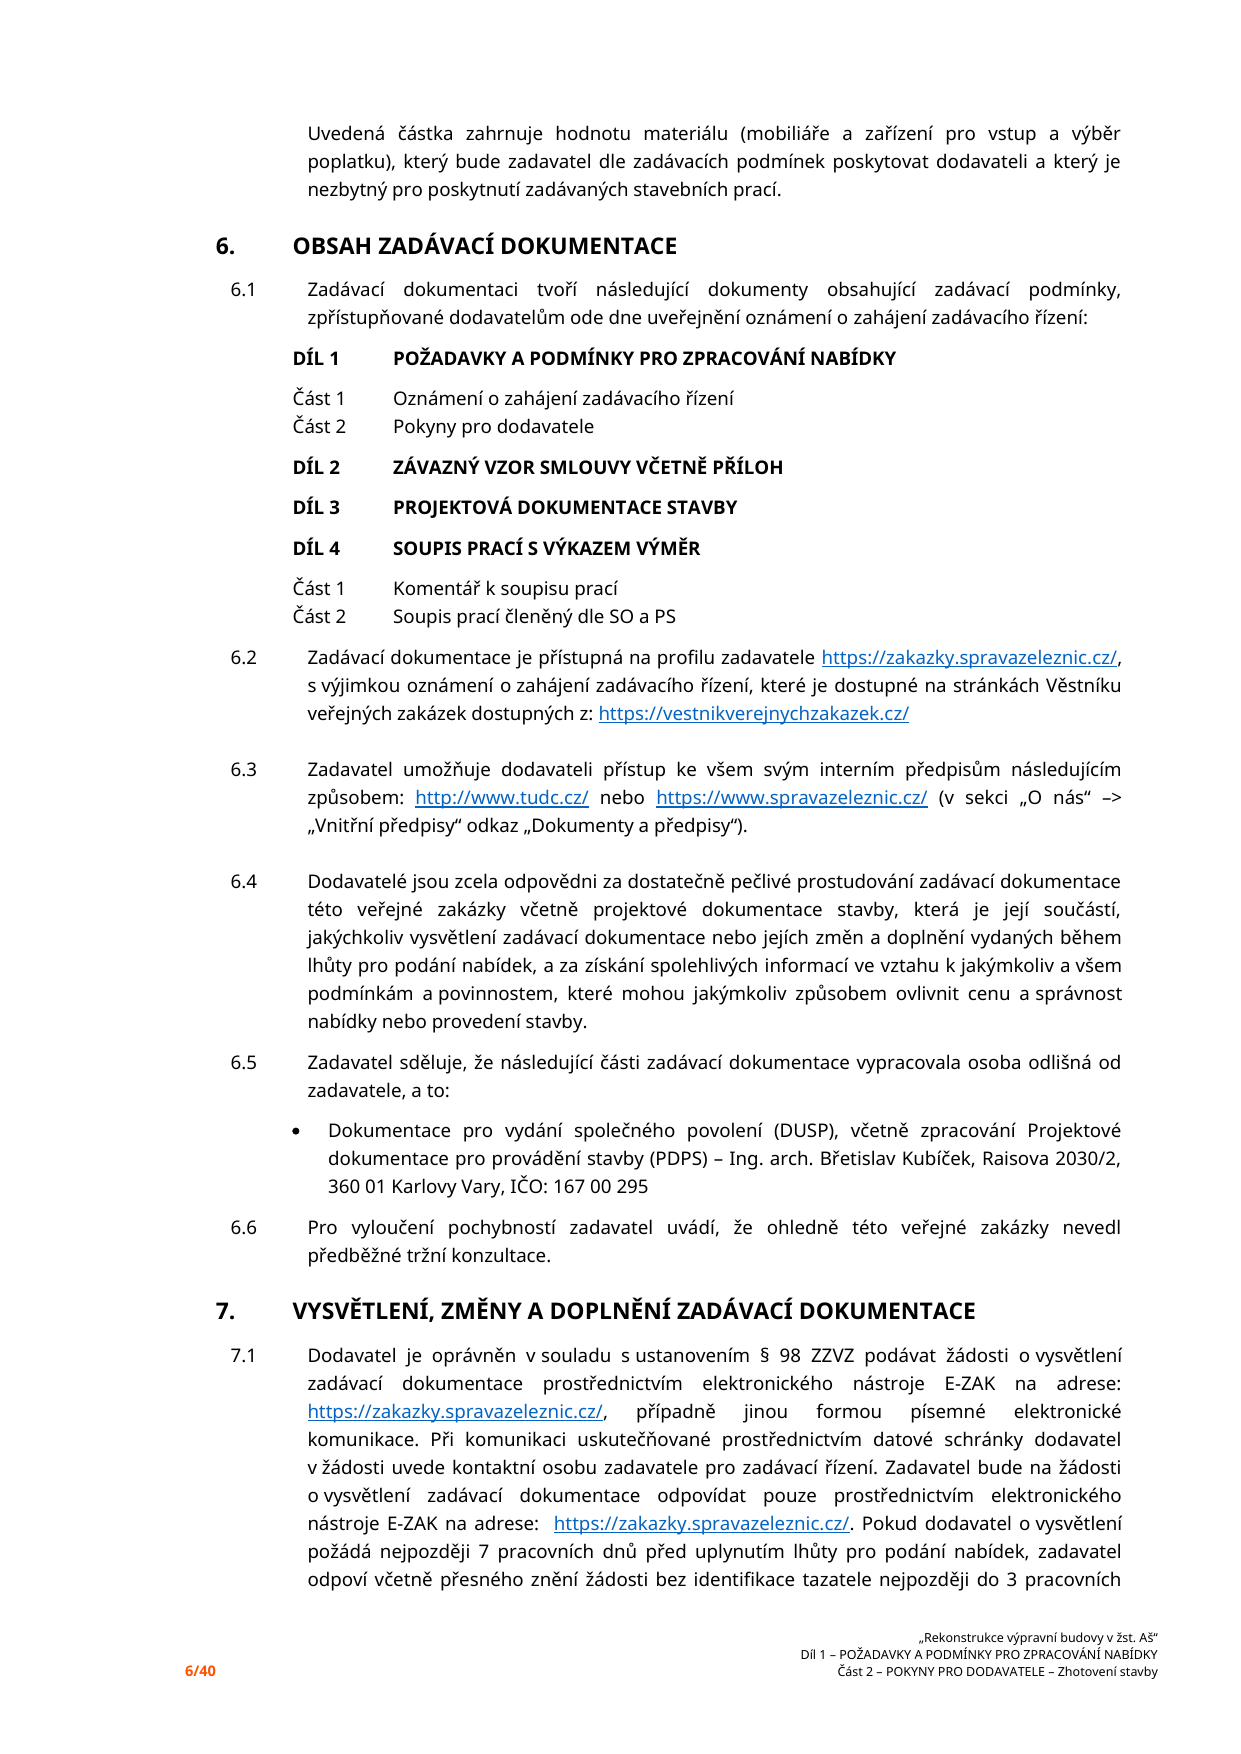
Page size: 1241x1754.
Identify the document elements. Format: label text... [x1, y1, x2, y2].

text Pro vyloučení pochybností zadavatel uvádí, že ohledně této veřejné zakázky nevedl předběžné tržní konzultace. [230, 1214, 1122, 1268]
text Zadavatel umožňuje dodavateli přístup ke všem svým interním předpisům následujícím způsobem: http://www.tudc.cz/ nebo https://www.spravazeleznic.cz/ (v sekci „O nás“ –> „Vnitřní předpisy“ odkaz „Dokumenty a předpisy“). [230, 756, 1122, 838]
text DÍL 1 POŽADAVKY A PODMÍNKY PRO ZPRACOVÁNÍ NABÍDKY [292, 345, 1122, 371]
text Zadavatel sděluje, že následující části zadávací dokumentace vypracovala osoba odlišná od zadavatele, a to: [230, 1049, 1122, 1103]
list Uvedená částka zahrnuje hodnotu materiálu (mobiliáře a zařízení pro vstup a výběr poplatku), který bude zadavatel dle zadávacích podmínek poskytovat dodavateli a který je nezbytný pro poskytnutí zadávaných stavebních prací. [307, 121, 1122, 202]
text Zadávací dokumentace je přístupná na profilu zadavatele https://zakazky.spravazeleznic.cz/, s výjimkou oznámení o zahájení zadávacího řízení, které je dostupné na stránkách Věstníku veřejných zakázek dostupných z: https://vestnikverejnychzakazek.cz/ [230, 644, 1122, 726]
text DÍL 4 SOUPIS PRACÍ S VÝKAZEM VÝMĚR [292, 535, 1122, 561]
text Dodavatelé jsou zcela odpovědni za dostatečně pečlivé prostudování zadávací dokumentace této veřejné zakázky včetně projektové dokumentace stavby, která je její součástí, jakýchkoliv vysvětlení zadávací dokumentace nebo jejích změn a doplnění vydaných během lhůty pro podání nabídek, a za získání spolehlivých informací ve vztahu k jakýmkoliv a všem podmínkám a povinnostem, které mohou jakýmkoliv způsobem ovlivnit cenu a správnost nabídky nebo provedení stavby. [230, 868, 1122, 1034]
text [230, 1342, 1122, 1592]
text Část 1 Komentář k soupisu prací [292, 576, 1122, 601]
text VYSVĚTLENÍ, ZMĚNY a DOPLNĚNÍ ZADÁVACÍ DOKUMENTACE [216, 1295, 1122, 1326]
text DÍL 2 ZÁVAZNÝ VZOR SMLOUVY VČETNĚ PŘÍLOH [292, 454, 1122, 480]
text Část 2 Soupis prací členěný dle SO a PS [292, 604, 1122, 629]
text Zadávací dokumentaci tvoří následující dokumenty obsahující zadávací podmínky, zpřístupňované dodavatelům ode dne uveřejnění oznámení o zahájení zadávacího řízení: [230, 277, 1122, 330]
text Část 1 Oznámení o zahájení zadávacího řízení [292, 386, 1122, 411]
text OBSAH ZADÁVACÍ DOKUMENTACE [216, 230, 1122, 261]
text DÍL 3 PROJEKTOVÁ DOKUMENTACE STAVBY [292, 495, 1122, 520]
text Dokumentace pro vydání společného povolení (DUSP), včetně zpracování Projektové dokumentace pro provádění stavby (PDPS) – Ing. arch. Břetislav Kubíček, Raisova 2030/2, 360 01 Karlovy Vary, IČO: 167 00 295 [292, 1118, 1122, 1199]
text Část 2 Pokyny pro dodavatele [292, 414, 1122, 439]
